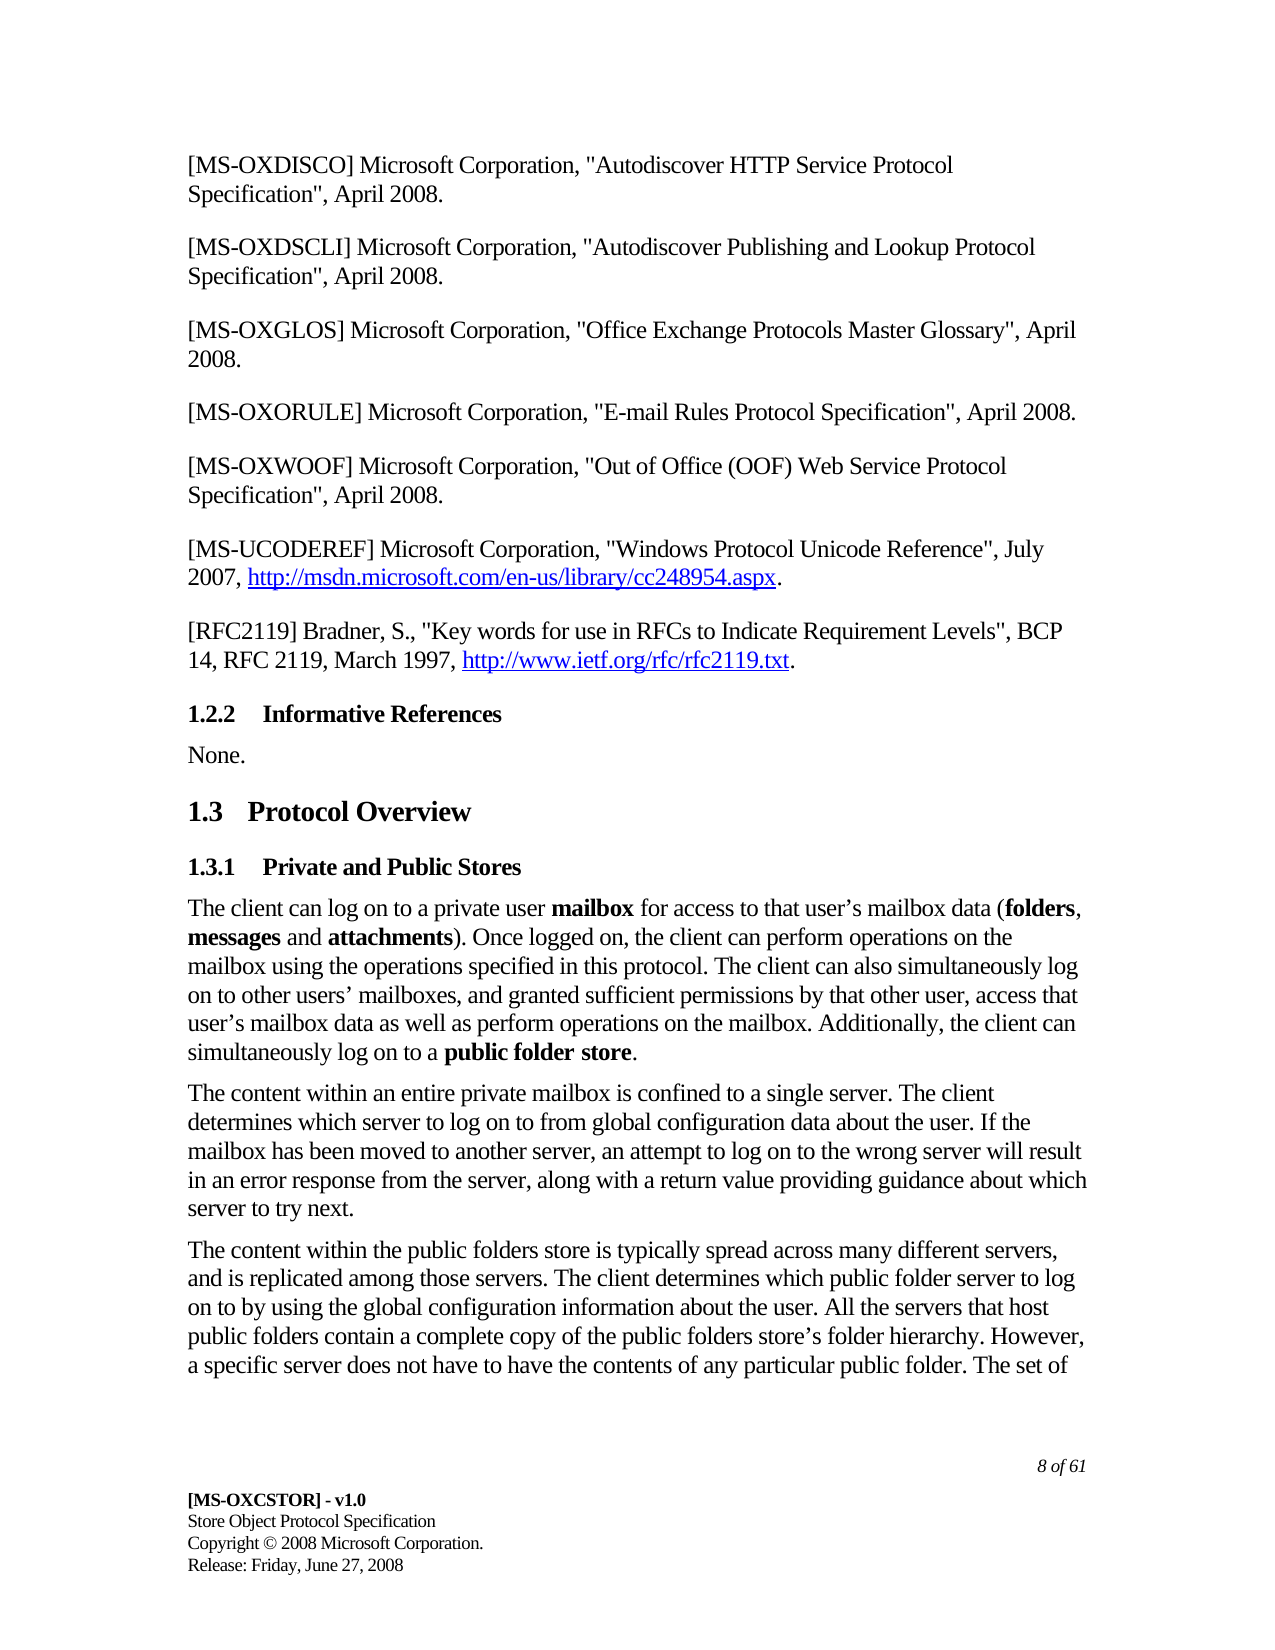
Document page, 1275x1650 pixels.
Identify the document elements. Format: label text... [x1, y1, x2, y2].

text The client can log on to a private user mailbox for access to that user’s mailbox data (folders, messages and attachments). Once logged on, the client can perform operations on the mailbox using the operations specified in this protocol. The client can also simultaneously log on to other users’ mailboxes, and granted sufficient permissions by that other user, access that user’s mailbox data as well as perform operations on the mailbox. Additionally, the client can simultaneously log on to a public folder store. [187, 893, 1087, 1066]
subtitle Private and Public Stores [187, 852, 1087, 881]
text None. [187, 740, 1087, 769]
subtitle Informative References [187, 699, 1087, 727]
text [RFC2119] Bradner, S., "Key words for use in RFCs to Indicate Requirement Levels", BCP 14, RFC 2119, March 1997, http://www.ietf.org/rfc/rfc2119.txt. [187, 616, 1087, 674]
text [MS-OXDSCLI] Microsoft Corporation, "Autodiscover Publishing and Lookup Protocol Specification", April 2008. [187, 232, 1087, 290]
text The content within an entire private mailbox is confined to a single server. The client determines which server to log on to from global configuration data about the user. If the mailbox has been moved to another server, an attempt to log on to the wrong server will result in an error response from the server, along with a return value providing guidance about which server to try next. [187, 1078, 1087, 1222]
subtitle Protocol Overview [187, 794, 1087, 827]
text [MS-OXORULE] Microsoft Corporation, "E-mail Rules Protocol Specification", April 2008. [187, 397, 1087, 426]
text [MS-UCODEREF] Microsoft Corporation, "Windows Protocol Unicode Reference", July 2007, http://msdn.microsoft.com/en-us/library/cc248954.aspx. [187, 534, 1087, 591]
text [MS-OXDISCO] Microsoft Corporation, "Autodiscover HTTP Service Protocol Specification", April 2008. [187, 150, 1087, 207]
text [187, 1235, 1087, 1378]
text [MS-OXWOOF] Microsoft Corporation, "Out of Office (OOF) Web Service Protocol Specification", April 2008. [187, 451, 1087, 509]
text [MS-OXGLOS] Microsoft Corporation, "Office Exchange Protocols Master Glossary", April 2008. [187, 315, 1087, 372]
